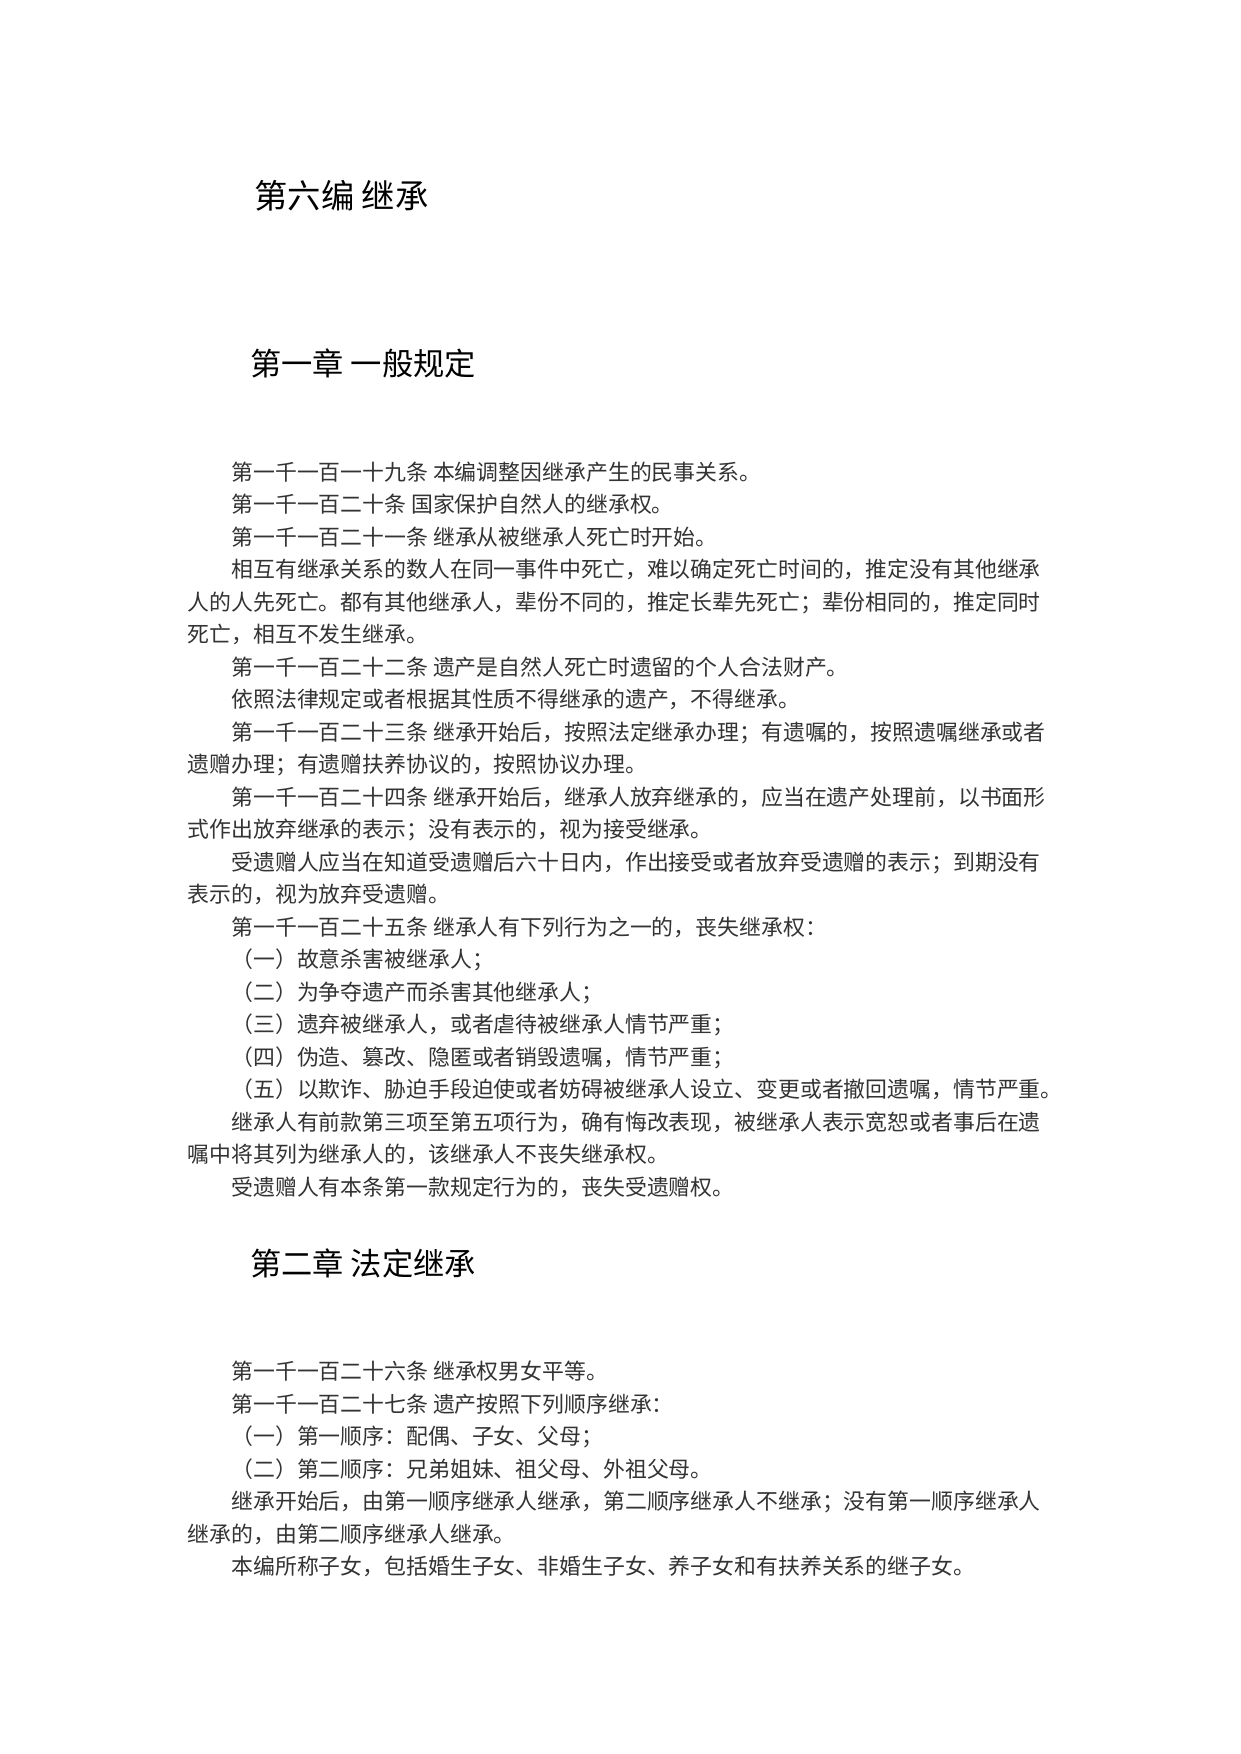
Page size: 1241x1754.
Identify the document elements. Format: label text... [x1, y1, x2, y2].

text （二）第二顺序：兄弟姐妹、祖父母、外祖父母。 [187, 1451, 1053, 1484]
subtitle 第一章 一般规定 [187, 329, 1053, 394]
text （五）以欺诈、胁迫手段迫使或者妨碍被继承人设立、变更或者撤回遗嘱，情节严重。 [187, 1072, 1053, 1104]
subtitle 第二章 法定继承 [187, 1229, 1053, 1294]
text （二）为争夺遗产而杀害其他继承人； [187, 974, 1053, 1007]
text 第一千一百二十三条 继承开始后，按照法定继承办理；有遗嘱的，按照遗嘱继承或者遗赠办理；有遗赠扶养协议的，按照协议办理。 [187, 714, 1053, 779]
subtitle 第六编 继承 [187, 162, 1053, 227]
text 相互有继承关系的数人在同一事件中死亡，难以确定死亡时间的，推定没有其他继承人的人先死亡。都有其他继承人，辈份不同的，推定长辈先死亡；辈份相同的，推定同时死亡，相互不发生继承。 [187, 552, 1053, 649]
text 本编所称子女，包括婚生子女、非婚生子女、养子女和有扶养关系的继子女。 [187, 1549, 1053, 1581]
text 第一千一百二十五条 继承人有下列行为之一的，丧失继承权： [187, 909, 1053, 942]
text 继承人有前款第三项至第五项行为，确有悔改表现，被继承人表示宽恕或者事后在遗嘱中将其列为继承人的，该继承人不丧失继承权。 [187, 1104, 1053, 1169]
text （四）伪造、篡改、隐匿或者销毁遗嘱，情节严重； [187, 1039, 1053, 1072]
text 受遗赠人应当在知道受遗赠后六十日内，作出接受或者放弃受遗赠的表示；到期没有表示的，视为放弃受遗赠。 [187, 844, 1053, 909]
text 第一千一百二十七条 遗产按照下列顺序继承： [187, 1386, 1053, 1419]
text 依照法律规定或者根据其性质不得继承的遗产，不得继承。 [187, 682, 1053, 714]
text （一）第一顺序：配偶、子女、父母； [187, 1419, 1053, 1451]
text 第一千一百二十一条 继承从被继承人死亡时开始。 [187, 519, 1053, 552]
text 第一千一百一十九条 本编调整因继承产生的民事关系。 [187, 454, 1053, 487]
text 第一千一百二十四条 继承开始后，继承人放弃继承的，应当在遗产处理前，以书面形式作出放弃继承的表示；没有表示的，视为接受继承。 [187, 779, 1053, 844]
text 继承开始后，由第一顺序继承人继承，第二顺序继承人不继承；没有第一顺序继承人继承的，由第二顺序继承人继承。 [187, 1484, 1053, 1549]
text （一）故意杀害被继承人； [187, 942, 1053, 974]
text （三）遗弃被继承人，或者虐待被继承人情节严重； [187, 1007, 1053, 1039]
text 第一千一百二十二条 遗产是自然人死亡时遗留的个人合法财产。 [187, 649, 1053, 682]
text 第一千一百二十条 国家保护自然人的继承权。 [187, 487, 1053, 519]
text 受遗赠人有本条第一款规定行为的，丧失受遗赠权。 [187, 1169, 1053, 1202]
text 第一千一百二十六条 继承权男女平等。 [187, 1354, 1053, 1386]
